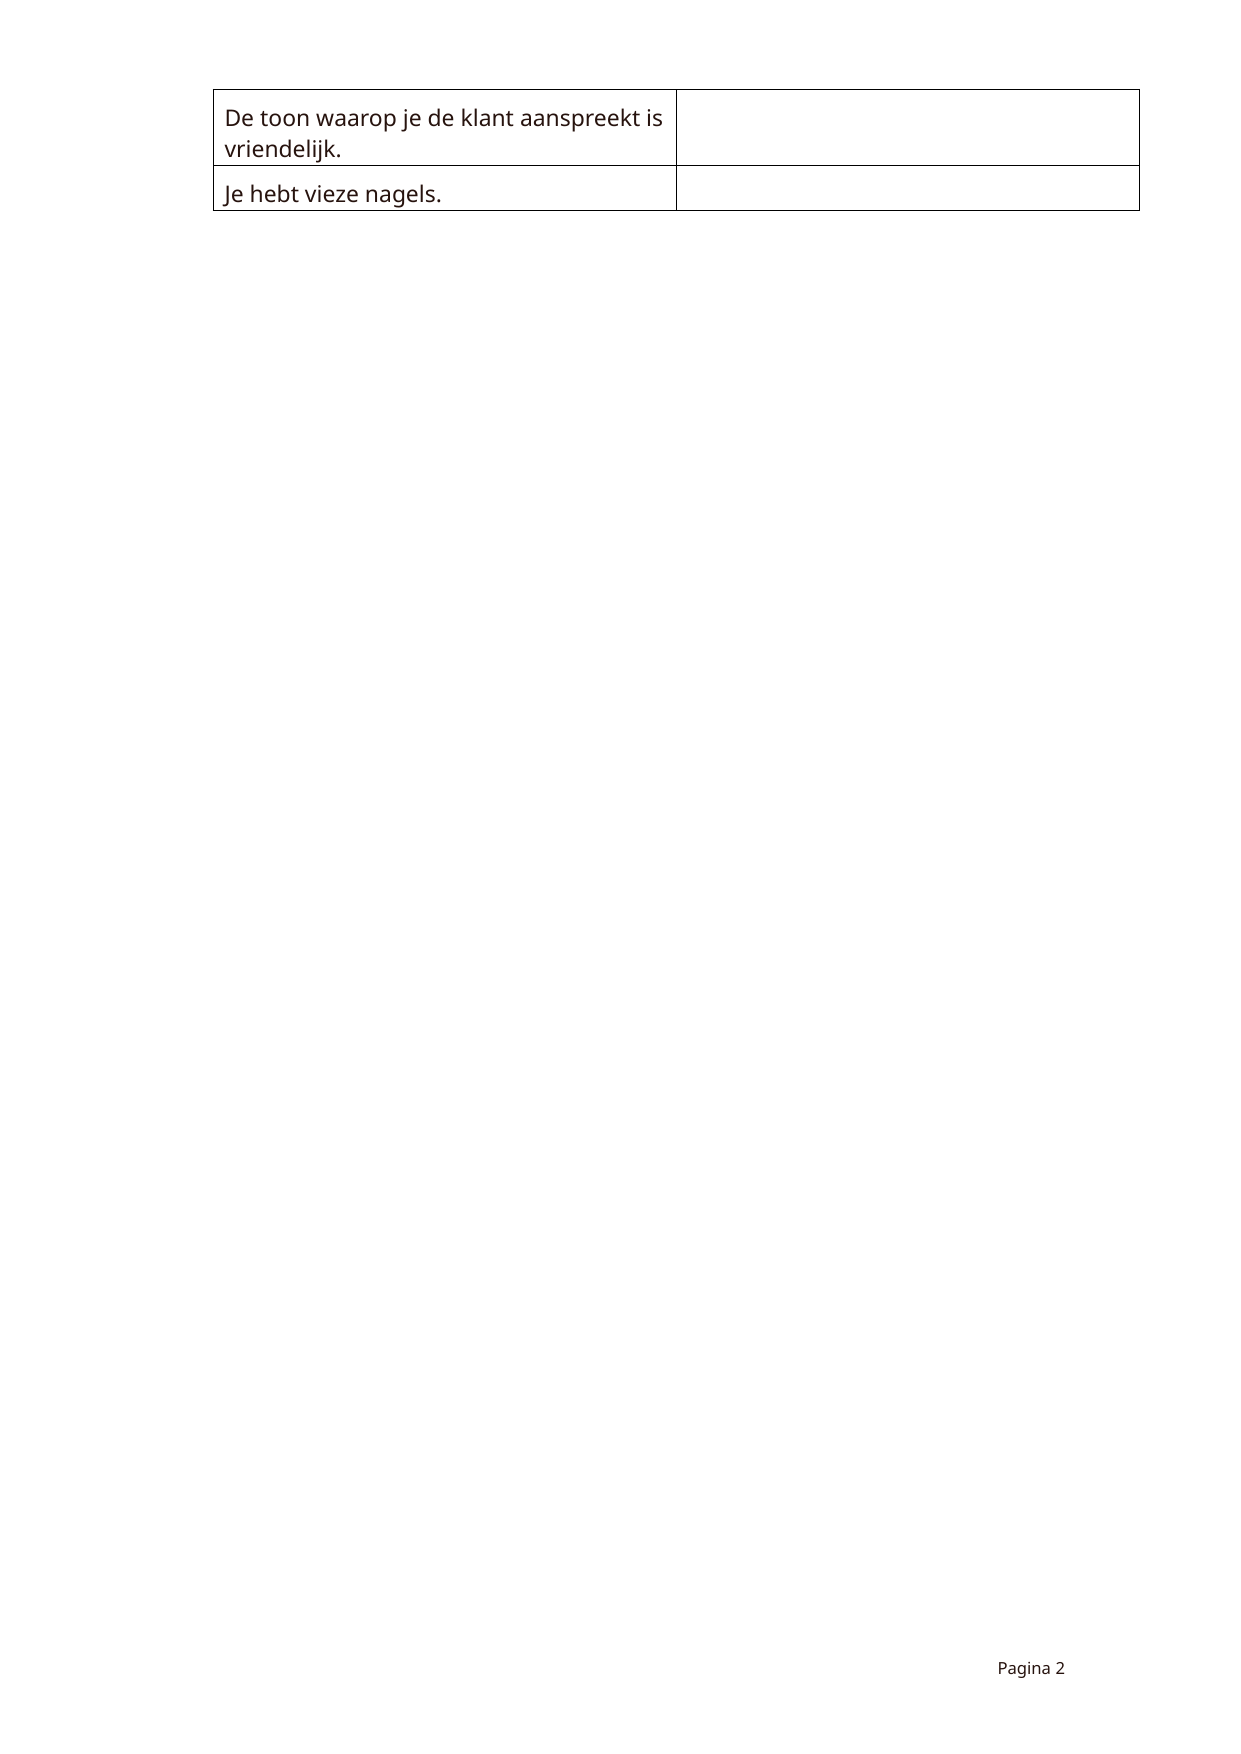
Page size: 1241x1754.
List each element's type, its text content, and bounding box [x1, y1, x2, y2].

table_cell [677, 90, 1139, 165]
table_cell Je hebt vieze nagels. [214, 166, 676, 209]
table_cell De toon waarop je de klant aanspreekt is vriendelijk. [214, 90, 676, 165]
table_cell [677, 166, 1139, 209]
